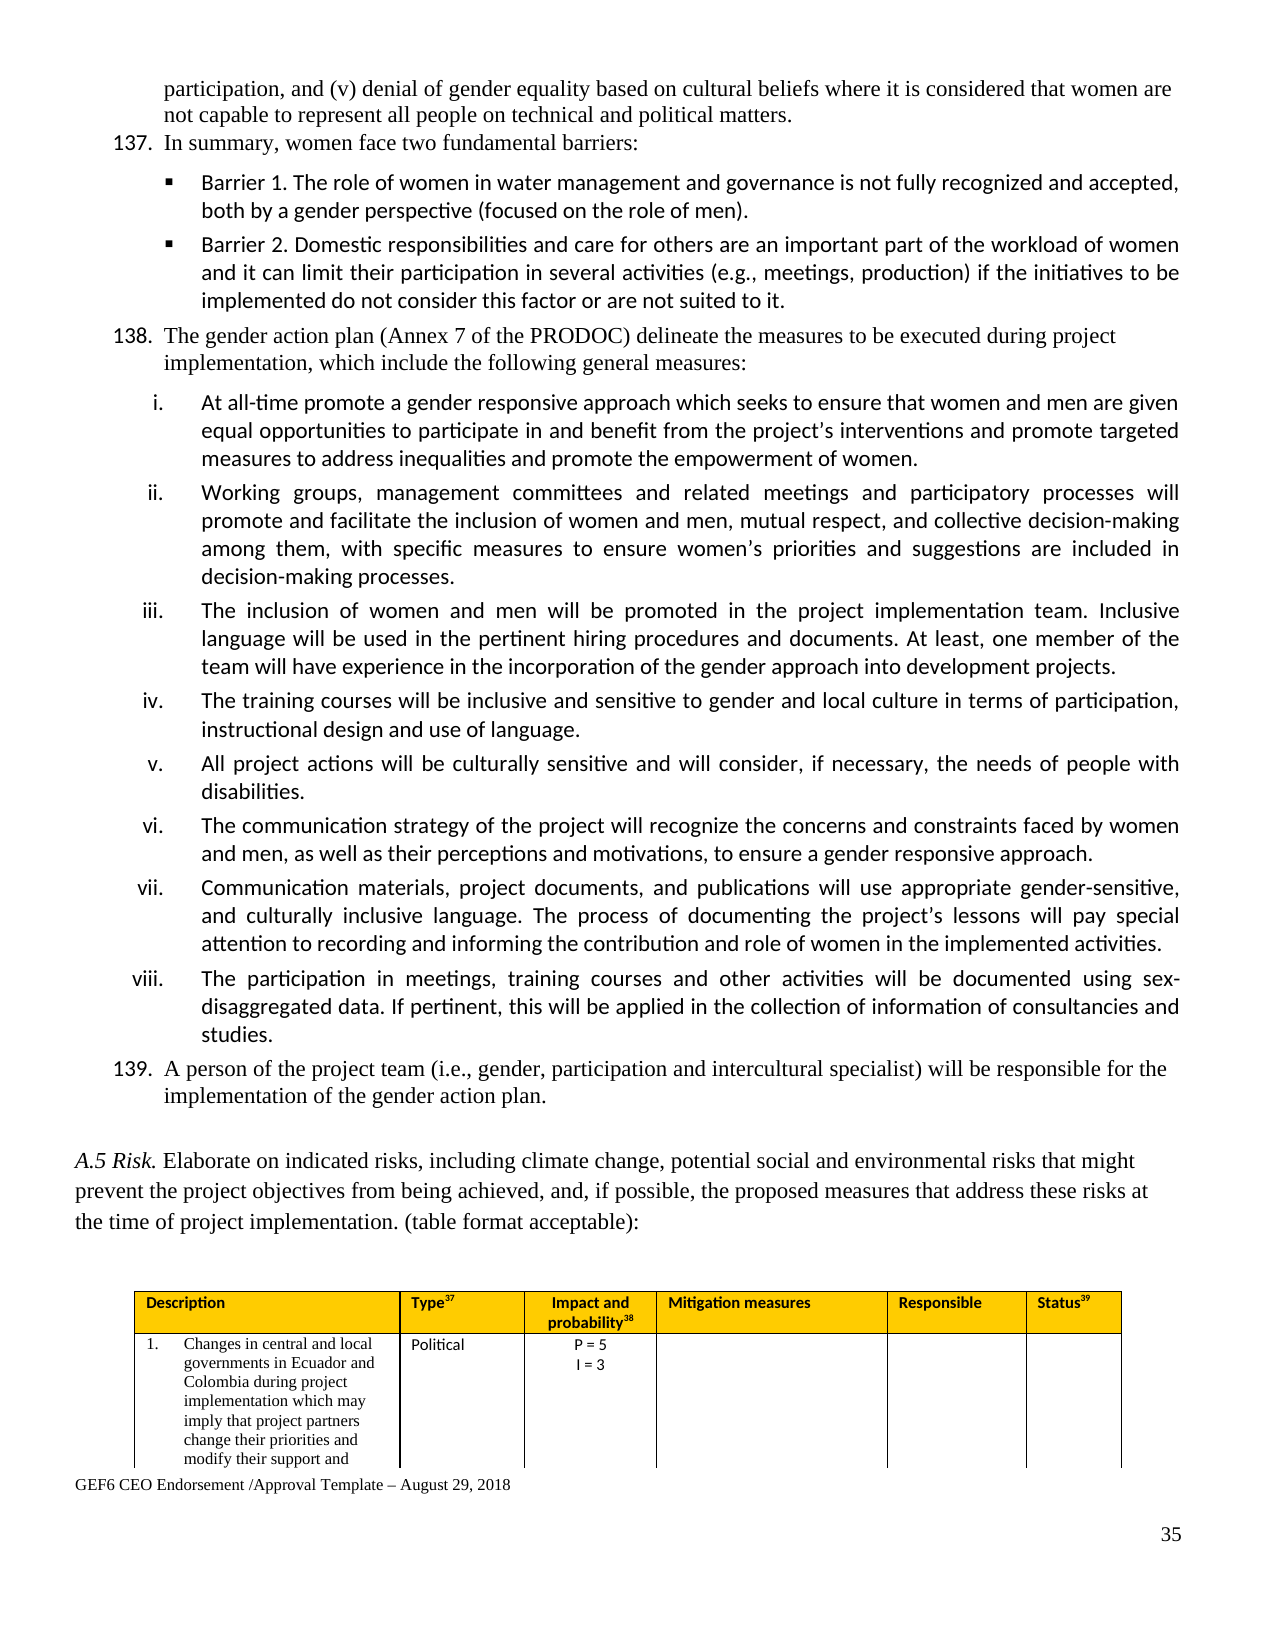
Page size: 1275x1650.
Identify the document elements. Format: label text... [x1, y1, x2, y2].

list In summary, women face two fundamental barriers: [112, 128, 1181, 156]
table_header Impact and probability [525, 1292, 656, 1333]
table_cell P = 5 I = 3 [525, 1334, 656, 1468]
table_cell [888, 1334, 1026, 1468]
table_header Responsible [888, 1292, 1026, 1333]
list The participation in meetings, training courses and other activities will be documented using sex-disaggregated data. If pertinent, this will be applied in the collection of information of consultancies and studies. [164, 964, 1181, 1048]
table_cell [657, 1334, 887, 1468]
table_header Status [1027, 1292, 1121, 1333]
list Barrier 2. Domestic responsibilities and care for others are an important part of the workload of women and it can limit their participation in several activities (e.g., meetings, production) if the initiatives to be implemented do not consider this factor or are not suited to it. [164, 231, 1181, 314]
table_header Mitigation measures [657, 1292, 887, 1333]
table_cell Political [401, 1334, 524, 1468]
list The inclusion of women and men will be promoted in the project implementation team. Inclusive language will be used in the pertinent hiring procedures and documents. At least, one member of the team will have experience in the incorporation of the gender approach into development projects. [164, 596, 1181, 680]
list A person of the project team (i.e., gender, participation and intercultural specialist) will be responsible for the implementation of the gender action plan. [112, 1054, 1181, 1108]
list The training courses will be inclusive and sensitive to gender and local culture in terms of participation, instructional design and use of language. [164, 687, 1181, 743]
list At all-time promote a gender responsive approach which seeks to ensure that women and men are given equal opportunities to participate in and benefit from the project’s interventions and promote targeted measures to address inequalities and promote the empowerment of women. [164, 388, 1181, 472]
list Barrier 1. The role of women in water management and governance is not fully recognized and accepted, both by a gender perspective (focused on the role of men). [164, 168, 1181, 224]
list Communication materials, project documents, and publications will use appropriate gender-sensitive, and culturally inclusive language. The process of documenting the project’s lessons will pay special attention to recording and informing the contribution and role of women in the implemented activities. [164, 873, 1181, 958]
table_header Description [135, 1292, 399, 1333]
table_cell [135, 1334, 399, 1468]
list Working groups, management committees and related meetings and participatory processes will promote and facilitate the inclusion of women and men, mutual respect, and collective decision-making among them, with specific measures to ensure women’s priorities and suggestions are included in decision-making processes. [164, 478, 1181, 590]
table_header Type [401, 1292, 524, 1333]
list The communication strategy of the project will recognize the concerns and constraints faced by women and men, as well as their perceptions and motivations, to ensure a gender responsive approach. [164, 811, 1181, 867]
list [112, 75, 1181, 128]
list All project actions will be culturally sensitive and will consider, if necessary, the needs of people with disabilities. [164, 749, 1181, 805]
list The gender action plan (Annex 7 of the PRODOC) delineate the measures to be executed during project implementation, which include the following general measures: [112, 321, 1181, 375]
table_cell [1027, 1334, 1121, 1468]
text A.5 Risk. Elaborate on indicated risks, including climate change, potential social and environmental risks that might prevent the project objectives from being achieved, and, if possible, the proposed measures that address these risks at the time of project implementation. (table format acceptable): [75, 1147, 1181, 1234]
